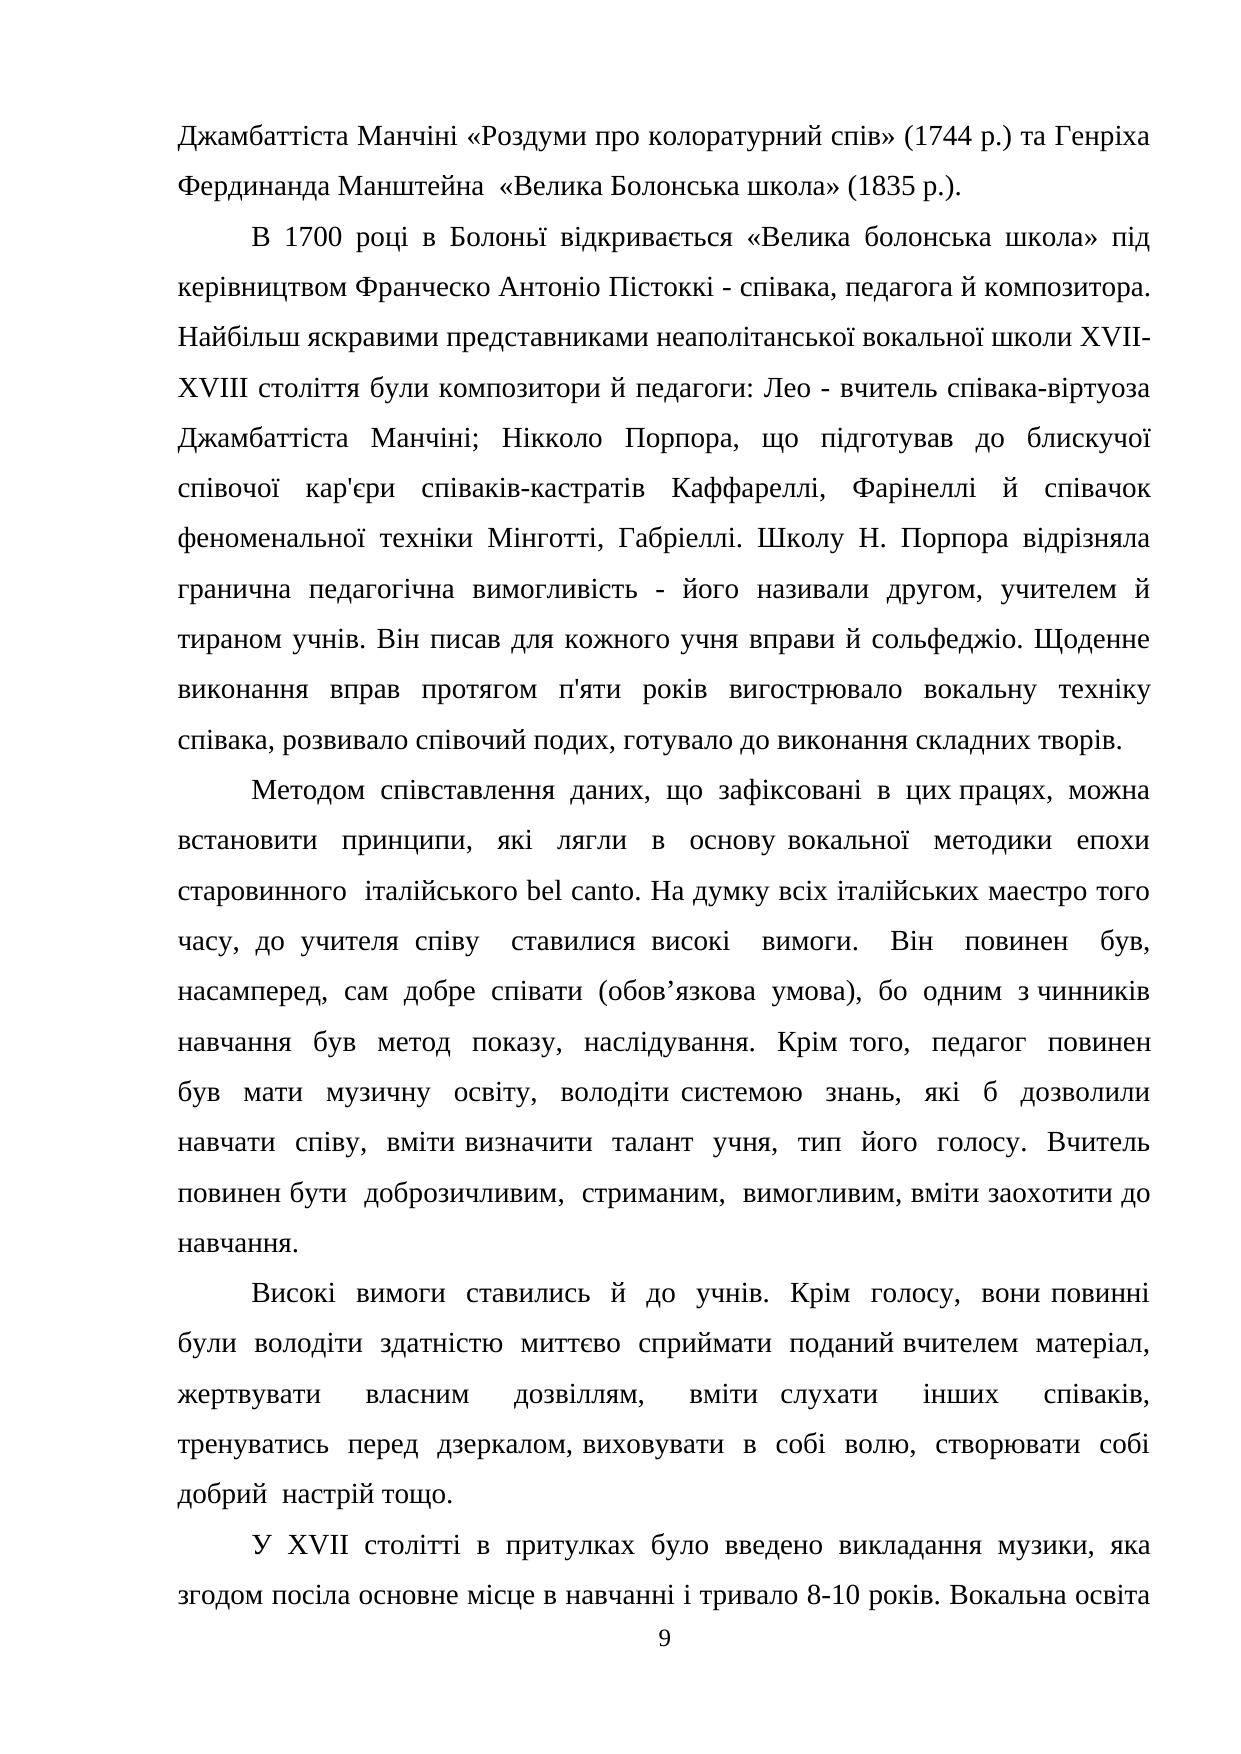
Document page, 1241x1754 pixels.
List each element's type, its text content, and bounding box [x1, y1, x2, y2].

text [177, 118, 1152, 202]
text В 1700 році в Болоньї відкривається «Велика болонська школа» під керівництвом Франческо Антоніо Пістоккі - співака, педагога й композитора. Найбільш яскравими представниками неаполітанської вокальної школи ХVII-ХVIII століття були композитори й педагоги: Лео - вчитель співака-віртуоза Джамбаттіста Манчіні; Нікколо Порпора, що підготував до блискучої співочої кар'єри співаків-кастратів Каффареллі, Фарінеллі й співачок феноменальної техніки Мінготті, Габріеллі. Школу Н. Порпора відрізняла гранична педагогічна вимогливість - його називали другом, учителем й тираном учнів. Він писав для кожного учня вправи й сольфеджіо. Щоденне виконання вправ протягом п'яти років вигострювало вокальну техніку співака, розвивало співочий подих, готувало до виконання складних творів. [177, 219, 1152, 755]
text Високі вимоги ставились й до учнiв. Крім голосу, вони повинні були володіти здатнiстю миттєво сприймати поданий вчителем матерiал, жертвувати власним дозвіллям, вміти слухати iнших співаків, тренуватись перед дзеркалом, виховувати в собі волю, створювати собі добрий настрій тощо. [177, 1275, 1152, 1510]
text Методом співставлення даних, що зафіксовані в цих працях, можна встановити принципи, які лягли в основу вокальної методики епохи старовинного iталiйського bel canto. На думку всіх італійських маестро того часу, до учителя співу ставилися високі вимоги. Він повинен був, насамперед, сам добре співати (обов’язкова умова), бо одним з чинникiв навчання був метод показу, наслідування. Крім того, педагог повинен був мати музичну освіту, володiти системою знань, якi б дозволили навчати співу, вміти визначити талант учня, тип його голосу. Вчитель повинен бути доброзичливим, стриманим, вимогливим, вмiти заохотити до навчання. [177, 772, 1152, 1258]
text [177, 1527, 1152, 1611]
